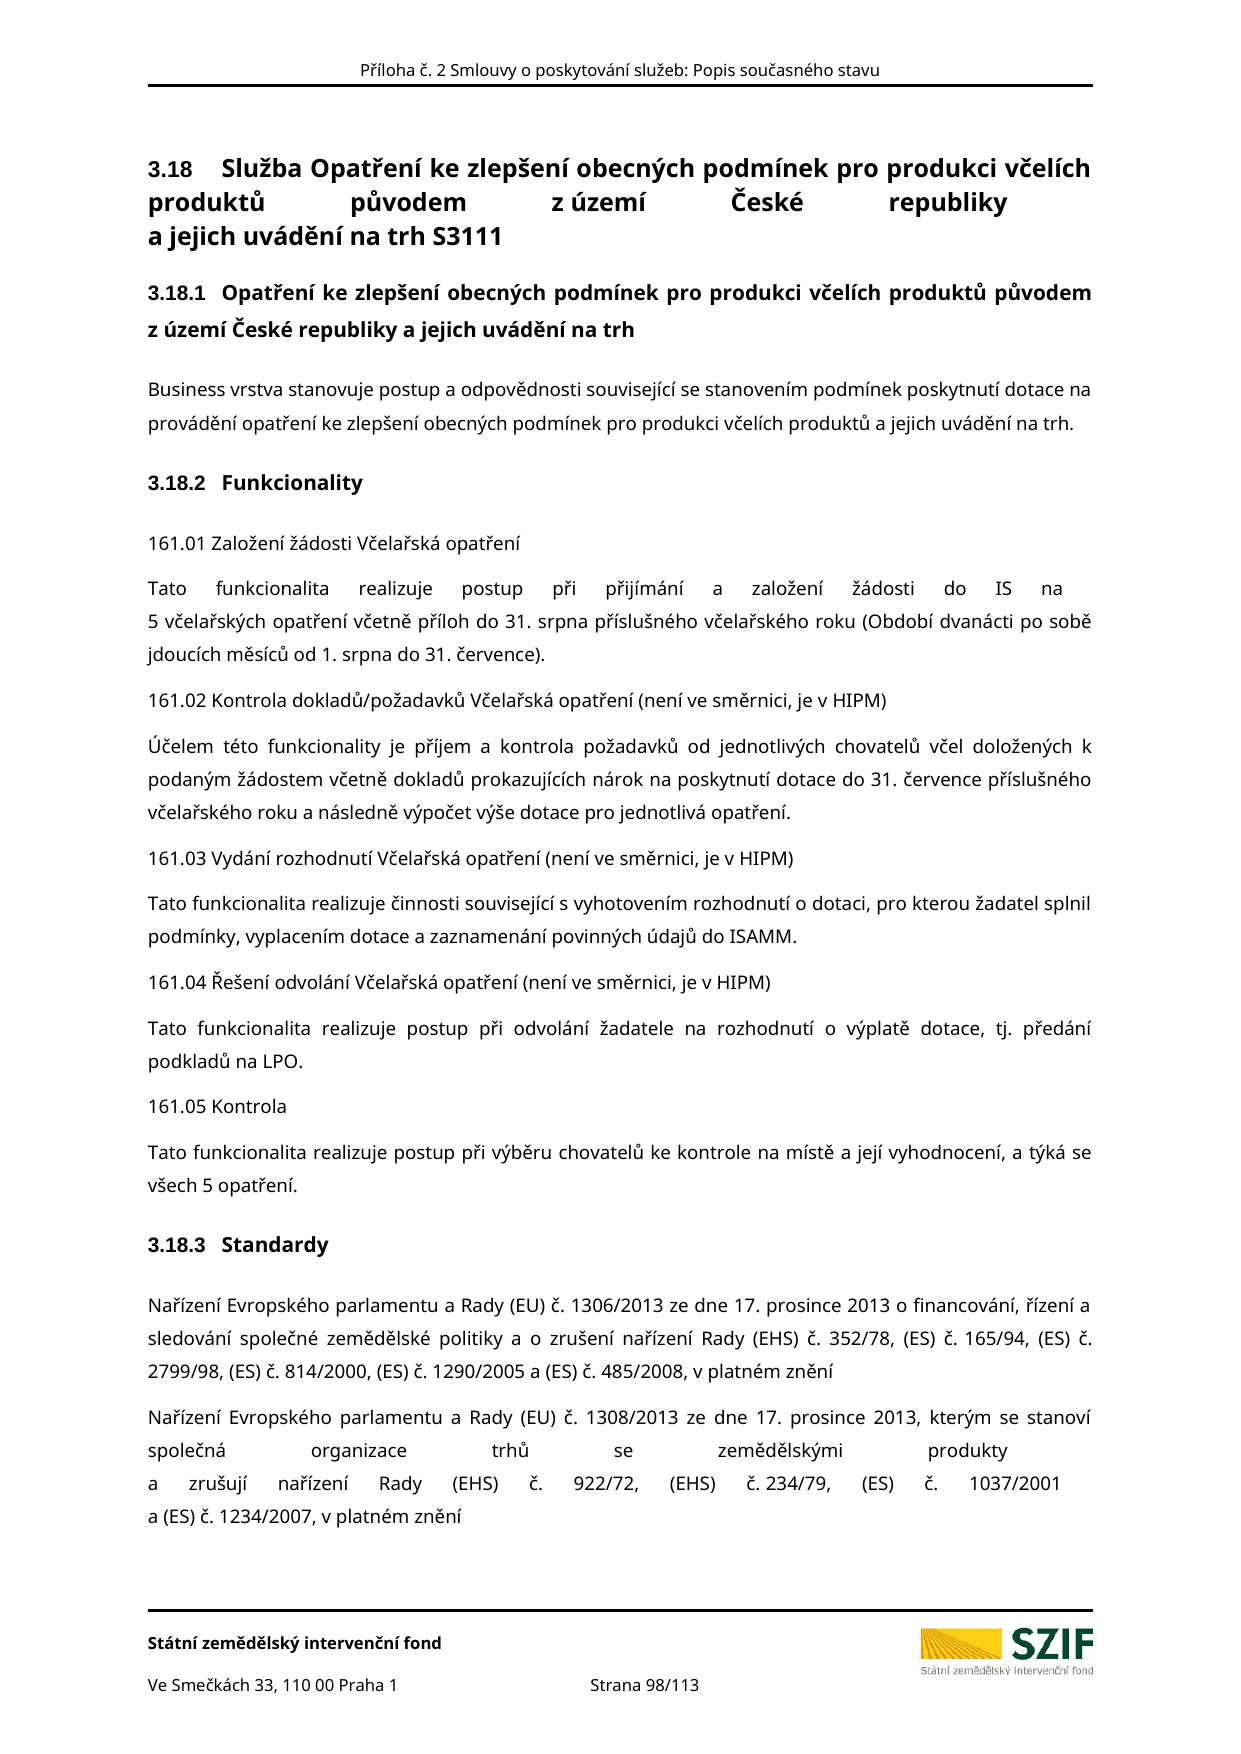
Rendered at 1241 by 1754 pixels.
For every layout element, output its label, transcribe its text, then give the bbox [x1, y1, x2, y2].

text Tato funkcionalita realizuje postup při odvolání žadatele na rozhodnutí o výplatě dotace, tj. předání podkladů na LPO. [148, 1015, 1093, 1073]
text Účelem této funkcionality je příjem a kontrola požadavků od jednotlivých chovatelů včel doložených k podaným žádostem včetně dokladů prokazujících nárok na poskytnutí dotace do 31. července příslušného včelařského roku a následně výpočet výše dotace pro jednotlivá opatření. [148, 733, 1093, 825]
text 161.04 Řešení odvolání Včelařská opatření (není ve směrnici, je v HIPM) [148, 969, 1093, 995]
text Nařízení Evropského parlamentu a Rady (EU) č. 1308/2013 ze dne 17. prosince 2013, kterým se stanoví společná organizace trhů se zemědělskými produkty a zrušují nařízení Rady (EHS) č. 922/72, (EHS) č. 234/79, (ES) č. 1037/2001 a (ES) č. 1234/2007, v platném znění [148, 1404, 1093, 1529]
subtitle Standardy [148, 1230, 1093, 1259]
text 161.03 Vydání rozhodnutí Včelařská opatření (není ve směrnici, je v HIPM) [148, 845, 1093, 870]
subtitle Služba Opatření ke zlepšení obecných podmínek pro produkci včelích produktů původem z území České republiky a jejich uvádění na trh S3111 [148, 151, 1093, 253]
text Business vrstva stanovuje postup a odpovědnosti související se stanovením podmínek poskytnutí dotace na provádění opatření ke zlepšení obecných podmínek pro produkci včelích produktů a jejich uvádění na trh. [148, 377, 1093, 435]
text 161.05 Kontrola [148, 1093, 1093, 1119]
text 161.02 Kontrola dokladů/požadavků Včelařská opatření (není ve směrnici, je v HIPM) [148, 687, 1093, 713]
text 161.01 Založení žádosti Včelařská opatření [148, 530, 1093, 555]
text Tato funkcionalita realizuje činnosti související s vyhotovením rozhodnutí o dotaci, pro kterou žadatel splnil podmínky, vyplacením dotace a zaznamenání povinných údajů do ISAMM. [148, 890, 1093, 949]
text Tato funkcionalita realizuje postup při výběru chovatelů ke kontrole na místě a její vyhodnocení, a týká se všech 5 opatření. [148, 1139, 1093, 1198]
text Nařízení Evropského parlamentu a Rady (EU) č. 1306/2013 ze dne 17. prosince 2013 o financování, řízení a sledování společné zemědělské politiky a o zrušení nařízení Rady (EHS) č. 352/78, (ES) č. 165/94, (ES) č. 2799/98, (ES) č. 814/2000, (ES) č. 1290/2005 a (ES) č. 485/2008, v platném znění [148, 1292, 1093, 1384]
subtitle Opatření ke zlepšení obecných podmínek pro produkci včelích produktů původem z území České republiky a jejich uvádění na trh [148, 278, 1093, 343]
text Tato funkcionalita realizuje postup při přijímání a založení žádosti do IS na 5 včelařských opatření včetně příloh do 31. srpna příslušného včelařského roku (Období dvanácti po sobě jdoucích měsíců od 1. srpna do 31. července). [148, 575, 1093, 667]
subtitle Funkcionality [148, 468, 1093, 496]
picture [917, 1627, 1095, 1675]
